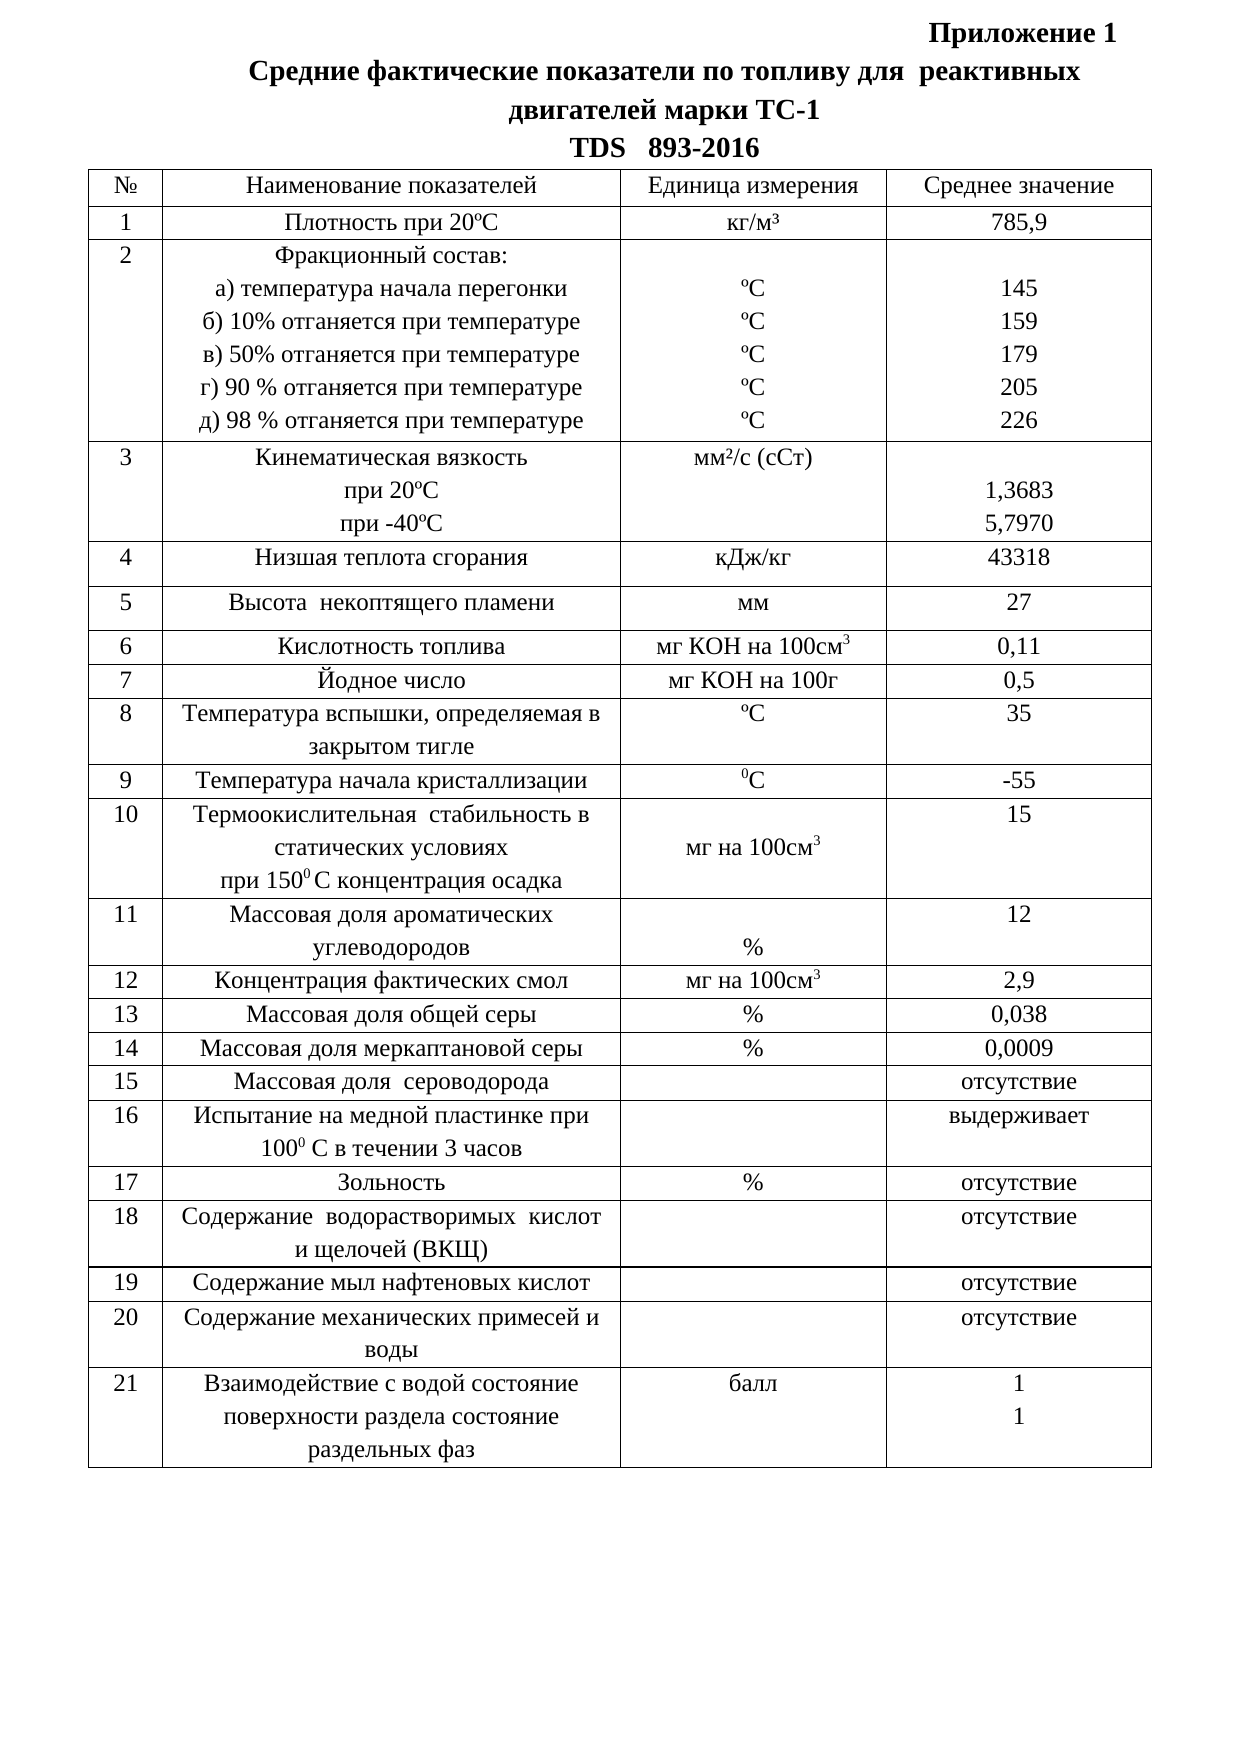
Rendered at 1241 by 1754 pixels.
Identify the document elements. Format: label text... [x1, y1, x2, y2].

table_cell мм²/с (сСт) [621, 442, 886, 541]
table_cell [621, 1101, 886, 1166]
table_cell Фракционный состав: а) температура начала перегонки б) 10% отганяется при температуре в) 50% отганяется при температуре г) 90 % отганяется при температуре д) 98 % отганяется при температуре [163, 240, 620, 441]
table_cell Зольность [163, 1167, 620, 1200]
table_cell 6 [89, 631, 162, 664]
table_cell Взаимодействие с водой состояние поверхности раздела состояние раздельных фаз [163, 1368, 620, 1467]
table_cell Массовая доля сероводорода [163, 1066, 620, 1099]
table_cell 35 [887, 699, 1151, 764]
table_header № [89, 170, 162, 206]
table_cell [621, 1268, 886, 1301]
table_header Единица измерения [621, 170, 886, 206]
table_cell 0,11 [887, 631, 1151, 664]
table_cell 145 159 179 205 226 [887, 240, 1151, 441]
table_cell 0,5 [887, 665, 1151, 697]
table_cell Температура начала кристаллизации [163, 765, 620, 798]
table_cell Массовая доля общей серы [163, 999, 620, 1032]
table_cell Концентрация фактических смол [163, 966, 620, 998]
table_cell Содержание водорастворимых кислот и щелочей (ВКЩ) [163, 1201, 620, 1266]
table_cell Йодное число [163, 665, 620, 697]
table_cell % [621, 1167, 886, 1200]
table_cell 3 [89, 442, 162, 541]
table_cell 0,038 [887, 999, 1151, 1032]
table_cell выдерживает [887, 1101, 1151, 1166]
table_cell отсутствие [887, 1167, 1151, 1200]
table_cell отсутствие [887, 1268, 1151, 1301]
table_cell -55 [887, 765, 1151, 798]
table_cell Кислотность топлива [163, 631, 620, 664]
table_cell 9 [89, 765, 162, 798]
table_cell кДж/кг [621, 542, 886, 586]
table_cell 2 [89, 240, 162, 441]
text Средние фактические показатели по топливу для реактивных двигателей марки ТС-1 [177, 53, 1152, 125]
table_cell 785,9 [887, 207, 1151, 239]
table_cell 12 [89, 966, 162, 998]
table_cell мг КОН на 100см3 [621, 631, 886, 664]
table_cell % [621, 999, 886, 1032]
table_cell ºС ºС ºС ºС ºС [621, 240, 886, 441]
table_cell Массовая доля ароматических углеводородов [163, 899, 620, 964]
table_cell 15 [887, 799, 1151, 898]
table_cell 13 [89, 999, 162, 1032]
table_cell 4 [89, 542, 162, 586]
table_cell 18 [89, 1201, 162, 1266]
table_cell 16 [89, 1101, 162, 1166]
table_cell кг/м³ [621, 207, 886, 239]
table_cell Плотность при 20ºС [163, 207, 620, 239]
table_cell [621, 1302, 886, 1367]
table_cell 0,0009 [887, 1033, 1151, 1065]
table_cell 17 [89, 1167, 162, 1200]
table_cell [621, 1201, 886, 1266]
text Приложение 1 [177, 15, 1152, 48]
table_cell Низшая теплота сгорания [163, 542, 620, 586]
table_cell ºС [621, 699, 886, 764]
table_cell [621, 1066, 886, 1099]
table_cell отсутствие [887, 1302, 1151, 1367]
table_cell мг на 100см3 [621, 966, 886, 998]
table_cell Высота некоптящего пламени [163, 587, 620, 630]
table_cell 21 [89, 1368, 162, 1467]
table_cell 15 [89, 1066, 162, 1099]
table_cell 20 [89, 1302, 162, 1367]
table_cell мг КОН на 100г [621, 665, 886, 697]
table_cell отсутствие [887, 1066, 1151, 1099]
table_cell отсутствие [887, 1201, 1151, 1266]
table_cell % [621, 899, 886, 964]
table_cell 27 [887, 587, 1151, 630]
table_cell 1 [89, 207, 162, 239]
table_cell 10 [89, 799, 162, 898]
text TDS 893-2016 [177, 130, 1152, 164]
table_header Среднее значение [887, 170, 1151, 206]
table_cell 0С [621, 765, 886, 798]
table_cell 2,9 [887, 966, 1151, 998]
table_cell мм [621, 587, 886, 630]
table_cell 43318 [887, 542, 1151, 586]
table_cell Содержание механических примесей и воды [163, 1302, 620, 1367]
table_cell 8 [89, 699, 162, 764]
table_cell мг на 100см3 [621, 799, 886, 898]
table_header Наименование показателей [163, 170, 620, 206]
table_cell Кинематическая вязкость при 20ºС при -40ºС [163, 442, 620, 541]
table_cell 7 [89, 665, 162, 697]
table_cell 5 [89, 587, 162, 630]
table_cell 19 [89, 1268, 162, 1301]
table_cell Содержание мыл нафтеновых кислот [163, 1268, 620, 1301]
table_cell Термоокислительная стабильность в статических условиях при 1500 С концентрация осадка [163, 799, 620, 898]
table_cell Испытание на медной пластинке при 1000 С в течении 3 часов [163, 1101, 620, 1166]
table_cell Температура вспышки, определяемая в закрытом тигле [163, 699, 620, 764]
table_cell 1,3683 5,7970 [887, 442, 1151, 541]
table_cell 14 [89, 1033, 162, 1065]
table_cell 12 [887, 899, 1151, 964]
table_cell 1 1 [887, 1368, 1151, 1467]
table_cell Массовая доля меркаптановой серы [163, 1033, 620, 1065]
table_cell 11 [89, 899, 162, 964]
table_cell балл [621, 1368, 886, 1467]
table_cell % [621, 1033, 886, 1065]
